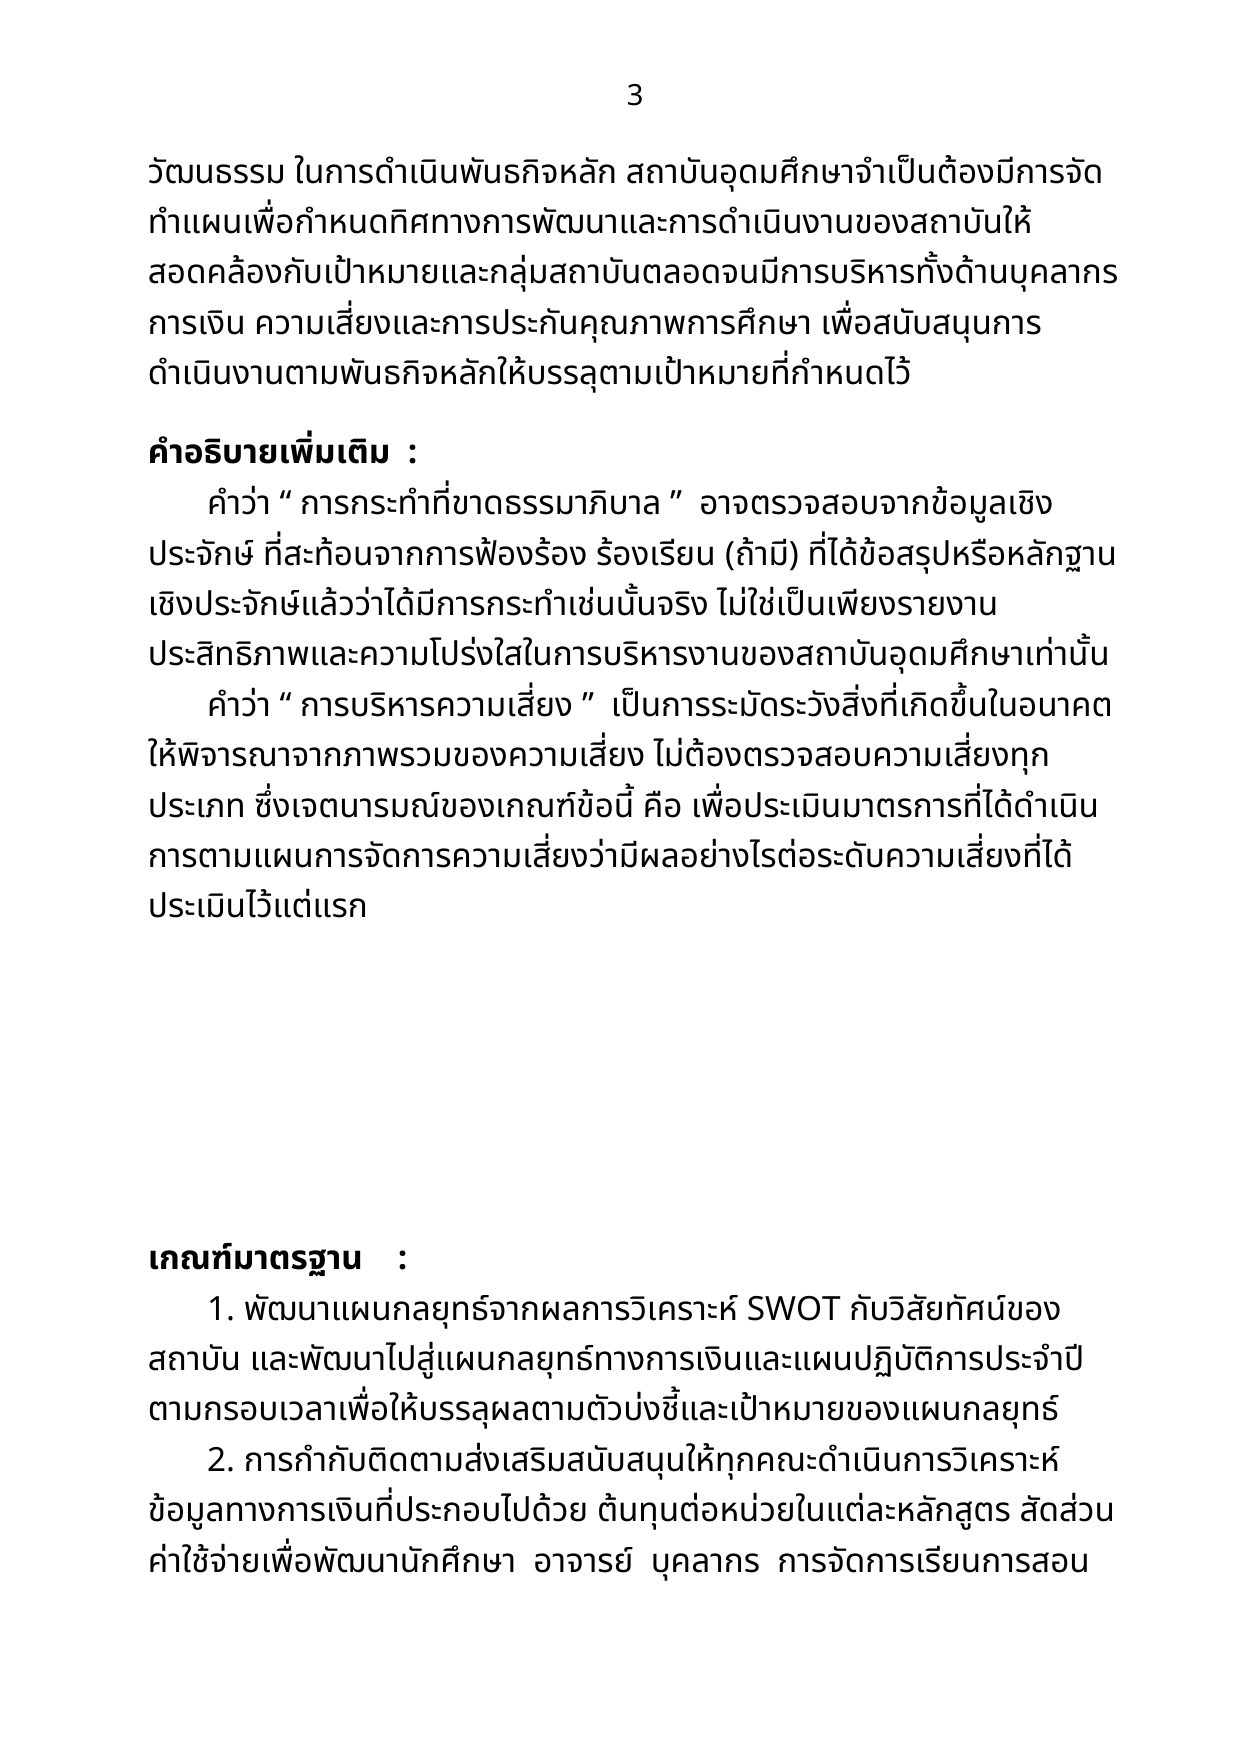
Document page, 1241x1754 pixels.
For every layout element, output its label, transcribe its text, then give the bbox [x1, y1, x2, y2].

text 1. พัฒนาแผนกลยุทธ์จากผลการวิเคราะห์ SWOT กับวิสัยทัศน์ของสถาบัน และพัฒนาไปสู่แผนกลยุทธ์ทางการเงินและแผนปฏิบัติการประจำปีตามกรอบเวลาเพื่อให้บรรลุผลตามตัวบ่งชี้และเป้าหมายของแผนกลยุทธ์ [148, 1284, 1122, 1436]
text คำอธิบายเพิ่มเติม : [148, 428, 1122, 479]
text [148, 148, 1122, 400]
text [148, 1436, 1122, 1587]
text คำว่า “ การบริหารความเสี่ยง ” เป็นการระมัดระวังสิ่งที่เกิดขึ้นในอนาคต ให้พิจารณาจากภาพรวมของความเสี่ยง ไม่ต้องตรวจสอบความเสี่ยงทุกประเภท ซึ่งเจตนารมณ์ของเกณฑ์ข้อนี้ คือ เพื่อประเมินมาตรการที่ได้ดำเนินการตามแผนการจัดการความเสี่ยงว่ามีผลอย่างไรต่อระดับความเสี่ยงที่ได้ประเมินไว้แต่แรก [148, 681, 1122, 933]
text เกณฑ์มาตรฐาน : [148, 1234, 1122, 1284]
text คำว่า “ การกระทำที่ขาดธรรมาภิบาล ” อาจตรวจสอบจากข้อมูลเชิงประจักษ์ ที่สะท้อนจากการฟ้องร้อง ร้องเรียน (ถ้ามี) ที่ได้ข้อสรุปหรือหลักฐานเชิงประจักษ์แล้วว่าได้มีการกระทำเช่นนั้นจริง ไม่ใช่เป็นเพียงรายงานประสิทธิภาพและความโปร่งใสในการบริหารงานของสถาบันอุดมศึกษาเท่านั้น [148, 479, 1122, 681]
